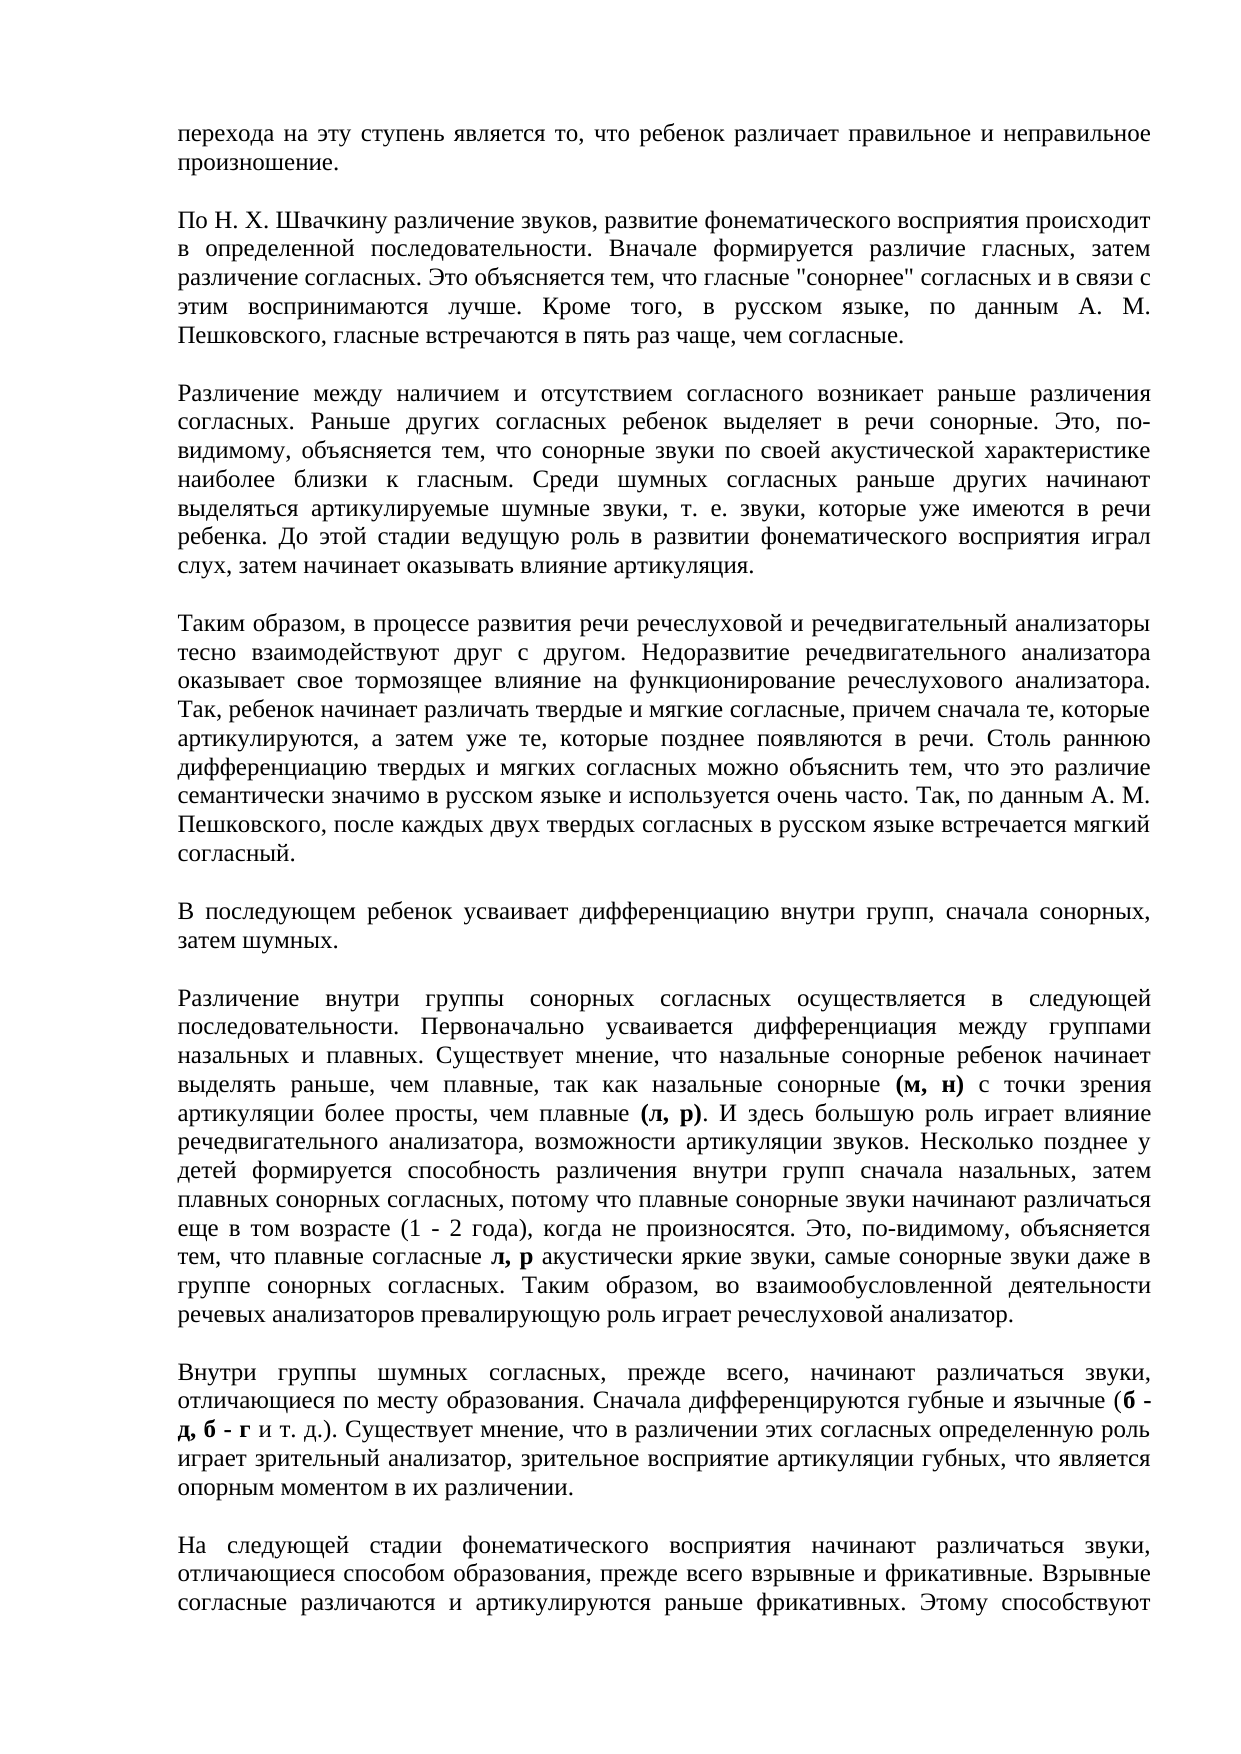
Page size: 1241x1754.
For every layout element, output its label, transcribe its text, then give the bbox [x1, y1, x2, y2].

text По Н. X. Швачкину различение звуков, развитие фонематического восприятия происходит в определенной последовательности. Вначале формируется различие гласных, затем различение согласных. Это объясняется тем, что гласные "сонорнее" согласных и в связи с этим воспринимаются лучше. Кроме того, в русском языке, по данным А. М. Пешковского, гласные встречаются в пять раз чаще, чем согласные. [177, 205, 1152, 348]
text Различение внутри группы сонорных согласных осуществляется в следующей последовательности. Первоначально усваивается дифференциация между группами назальных и плавных. Существует мнение, что назальные сонорные ребенок начинает выделять раньше, чем плавные, так как назальные сонорные (м, н) с точки зрения артикуляции более просты, чем плавные (л, р). И здесь большую роль играет влияние речедвигательного анализатора, возможности артикуляции звуков. Несколько позднее у детей формируется способность различения внутри групп сначала назальных, затем плавных сонорных согласных, потому что плавные сонорные звуки начинают различаться еще в том возрасте (1 - 2 года), когда не произносятся. Это, по-видимому, объясняется тем, что плавные согласные л, р акустически яркие звуки, самые сонорные звуки даже в группе сонорных согласных. Таким образом, во взаимообусловленной деятельности речевых анализаторов превалирующую роль играет речеслуховой анализатор. [177, 983, 1152, 1328]
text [177, 118, 1152, 176]
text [177, 1530, 1152, 1616]
text Таким образом, в процессе развития речи речеслуховой и речедвигательный анализаторы тесно взаимодействуют друг с другом. Недоразвитие речедвигательного анализатора оказывает свое тормозящее влияние на функционирование речеслухового анализатора. Так, ребенок начинает различать твердые и мягкие согласные, причем сначала те, которые артикулируются, а затем уже те, которые позднее появляются в речи. Столь раннюю дифференциацию твердых и мягких согласных можно объяснить тем, что это различие семантически значимо в русском языке и используется очень часто. Так, по данным А. М. Пешковского, после каждых двух твердых согласных в русском языке встречается мягкий согласный. [177, 608, 1152, 867]
text Различение между наличием и отсутствием согласного возникает раньше различения согласных. Раньше других согласных ребенок выделяет в речи сонорные. Это, по-видимому, объясняется тем, что сонорные звуки по своей акустической характеристике наиболее близки к гласным. Среди шумных согласных раньше других начинают выделяться артикулируемые шумные звуки, т. е. звуки, которые уже имеются в речи ребенка. До этой стадии ведущую роль в развитии фонематического восприятия играл слух, затем начинает оказывать влияние артикуляция. [177, 378, 1152, 579]
text В последующем ребенок усваивает дифференциацию внутри групп, сначала сонорных, затем шумных. [177, 896, 1152, 953]
text Внутри группы шумных согласных, прежде всего, начинают различаться звуки, отличающиеся по месту образования. Сначала дифференцируются губные и язычные (б - д, б - г и т. д.). Существует мнение, что в различении этих согласных определенную роль играет зрительный анализатор, зрительное восприятие артикуляции губных, что является опорным моментом в их различении. [177, 1357, 1152, 1501]
